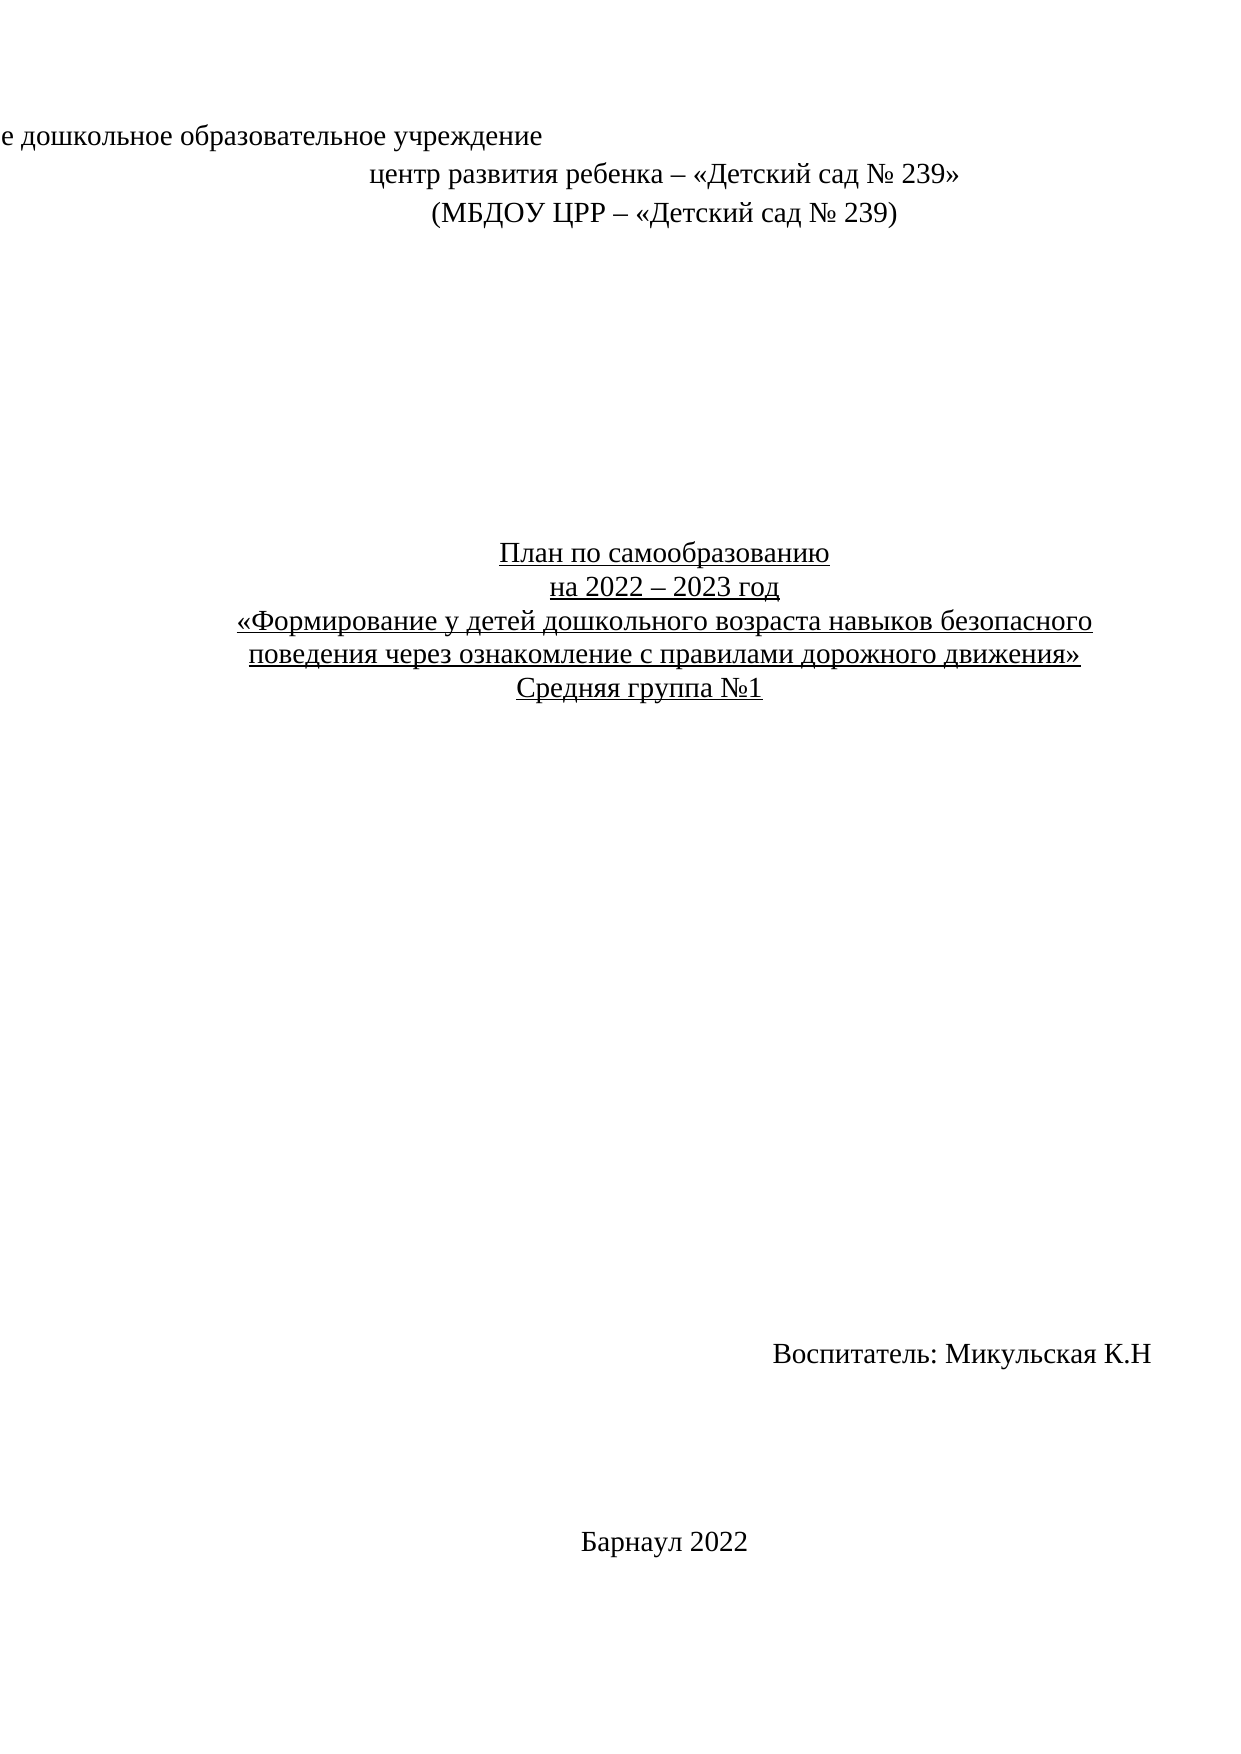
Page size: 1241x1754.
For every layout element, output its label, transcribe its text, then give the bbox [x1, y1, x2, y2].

text Воспитатель: Микульская К.Н [177, 1336, 1152, 1369]
text Муниципальное бюджетное дошкольное образовательное учреждение [148, 118, 1152, 152]
text (МБДОУ ЦРР – «Детский сад № 239) [177, 195, 1152, 229]
text на 2022 – 2023 год [177, 569, 1152, 603]
text Средняя группа №1 [369, 670, 909, 703]
text «Формирование у детей дошкольного возраста навыков безопасного поведения через ознакомление с правилами дорожного движения» [177, 603, 1152, 670]
text План по самообразованию [295, 536, 1033, 569]
text Барнаул 2022 [177, 1524, 1152, 1557]
text центр развития ребенка – «Детский сад № 239» [177, 157, 1152, 190]
